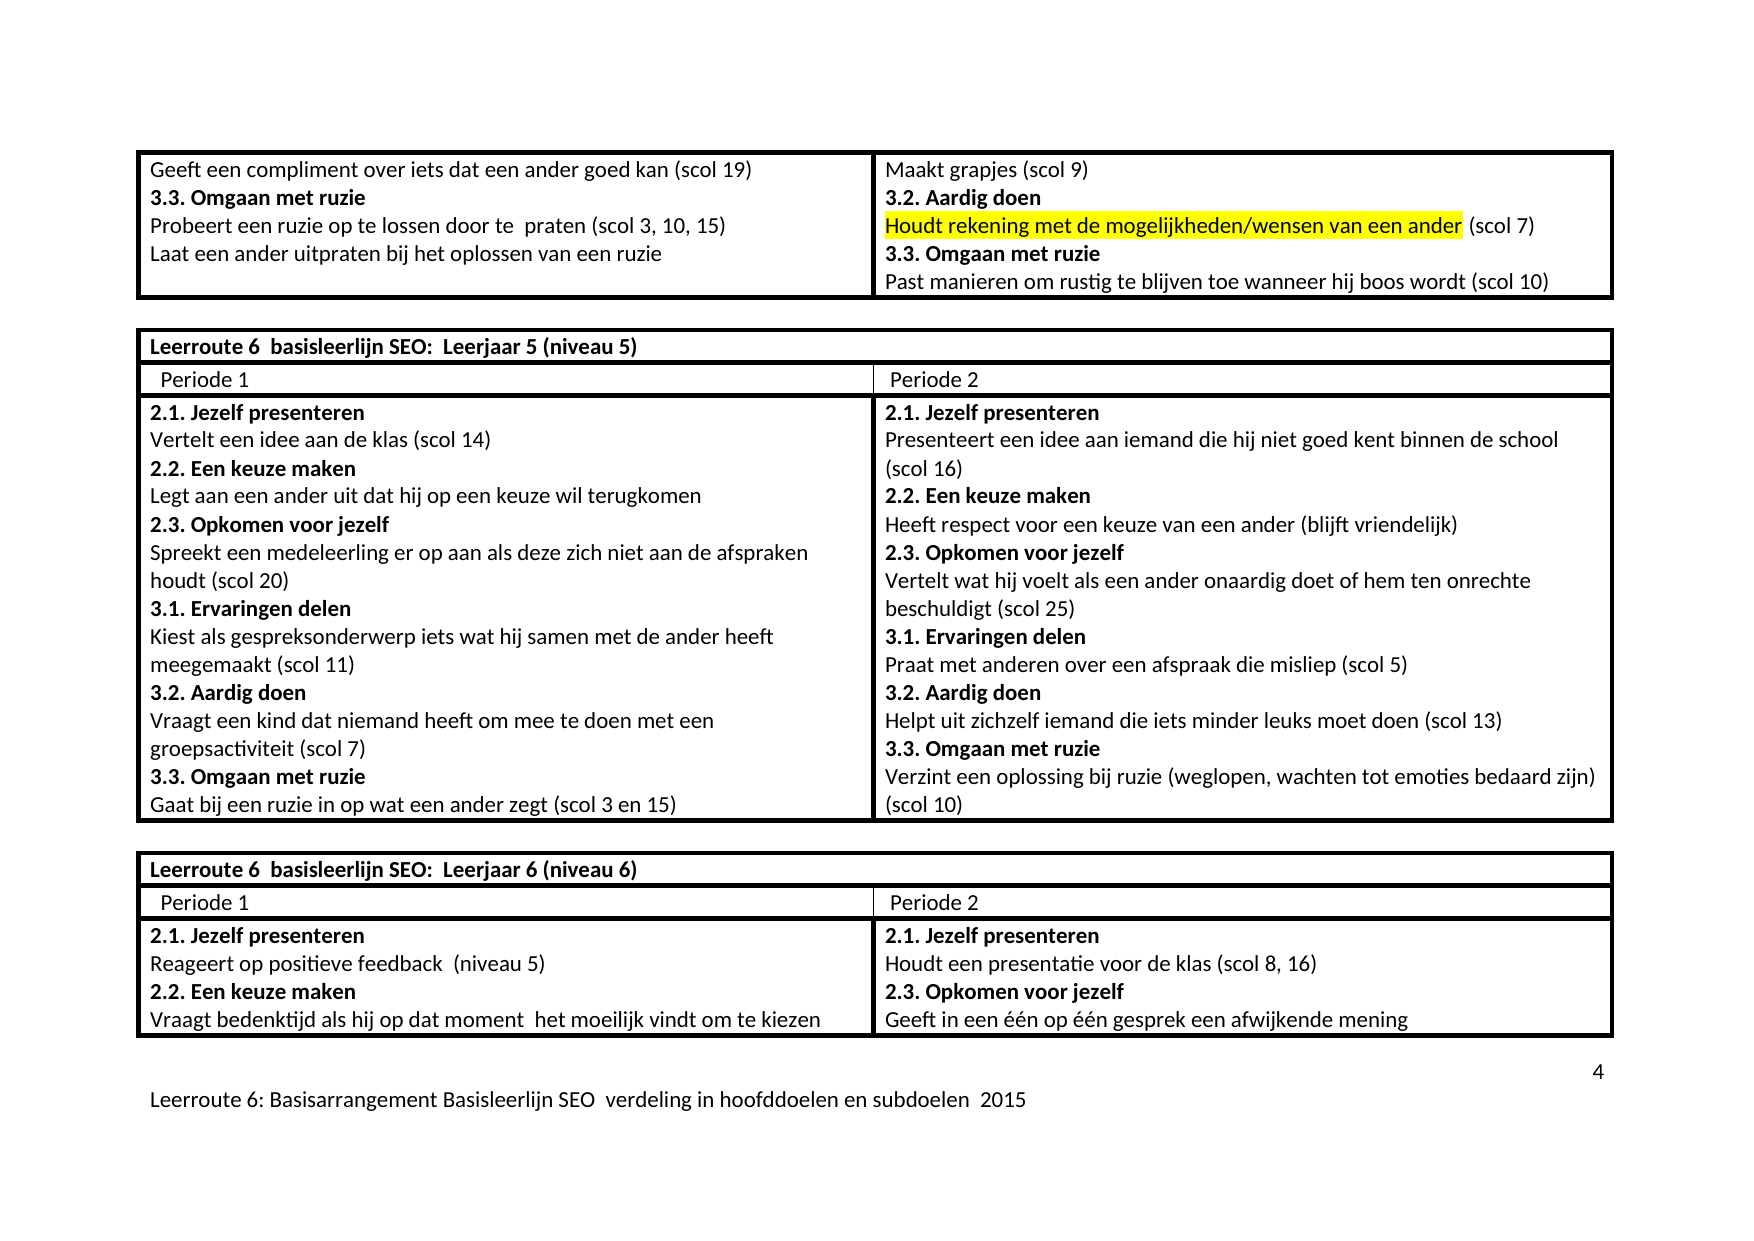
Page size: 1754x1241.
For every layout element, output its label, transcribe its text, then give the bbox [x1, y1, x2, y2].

table_header Leerroute 6 basisleerlijn SEO: Leerjaar 6 (niveau 6) [141, 855, 1610, 883]
table_cell Periode 2 [874, 888, 1610, 916]
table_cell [141, 155, 871, 295]
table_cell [141, 921, 871, 1033]
table_cell Periode 2 [874, 365, 1610, 393]
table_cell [876, 155, 1610, 295]
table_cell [876, 921, 1610, 1033]
table_cell 2.1. Jezelf presenteren Presenteert een idee aan iemand die hij niet goed kent binnen de school (scol 16) 2.2. Een keuze maken Heeft respect voor een keuze van een ander (blijft vriendelijk) 2.3. Opkomen voor jezelf Vertelt wat hij voelt als een ander onaardig doet of hem ten onrechte beschuldigt (scol 25) 3.1. Ervaringen delen Praat met anderen over een afspraak die misliep (scol 5) 3.2. Aardig doen Helpt uit zichzelf iemand die iets minder leuks moet doen (scol 13) 3.3. Omgaan met ruzie Verzint een oplossing bij ruzie (weglopen, wachten tot emoties bedaard zijn) (scol 10) [876, 398, 1610, 818]
table_cell Periode 1 [141, 888, 873, 916]
table_cell Periode 1 [141, 365, 873, 393]
table_header Leerroute 6 basisleerlijn SEO: Leerjaar 5 (niveau 5) [141, 332, 1610, 360]
table_cell 2.1. Jezelf presenteren Vertelt een idee aan de klas (scol 14) 2.2. Een keuze maken Legt aan een ander uit dat hij op een keuze wil terugkomen 2.3. Opkomen voor jezelf Spreekt een medeleerling er op aan als deze zich niet aan de afspraken houdt (scol 20) 3.1. Ervaringen delen Kiest als gespreksonderwerp iets wat hij samen met de ander heeft meegemaakt (scol 11) 3.2. Aardig doen Vraagt een kind dat niemand heeft om mee te doen met een groepsactiviteit (scol 7) 3.3. Omgaan met ruzie Gaat bij een ruzie in op wat een ander zegt (scol 3 en 15) [141, 398, 871, 818]
